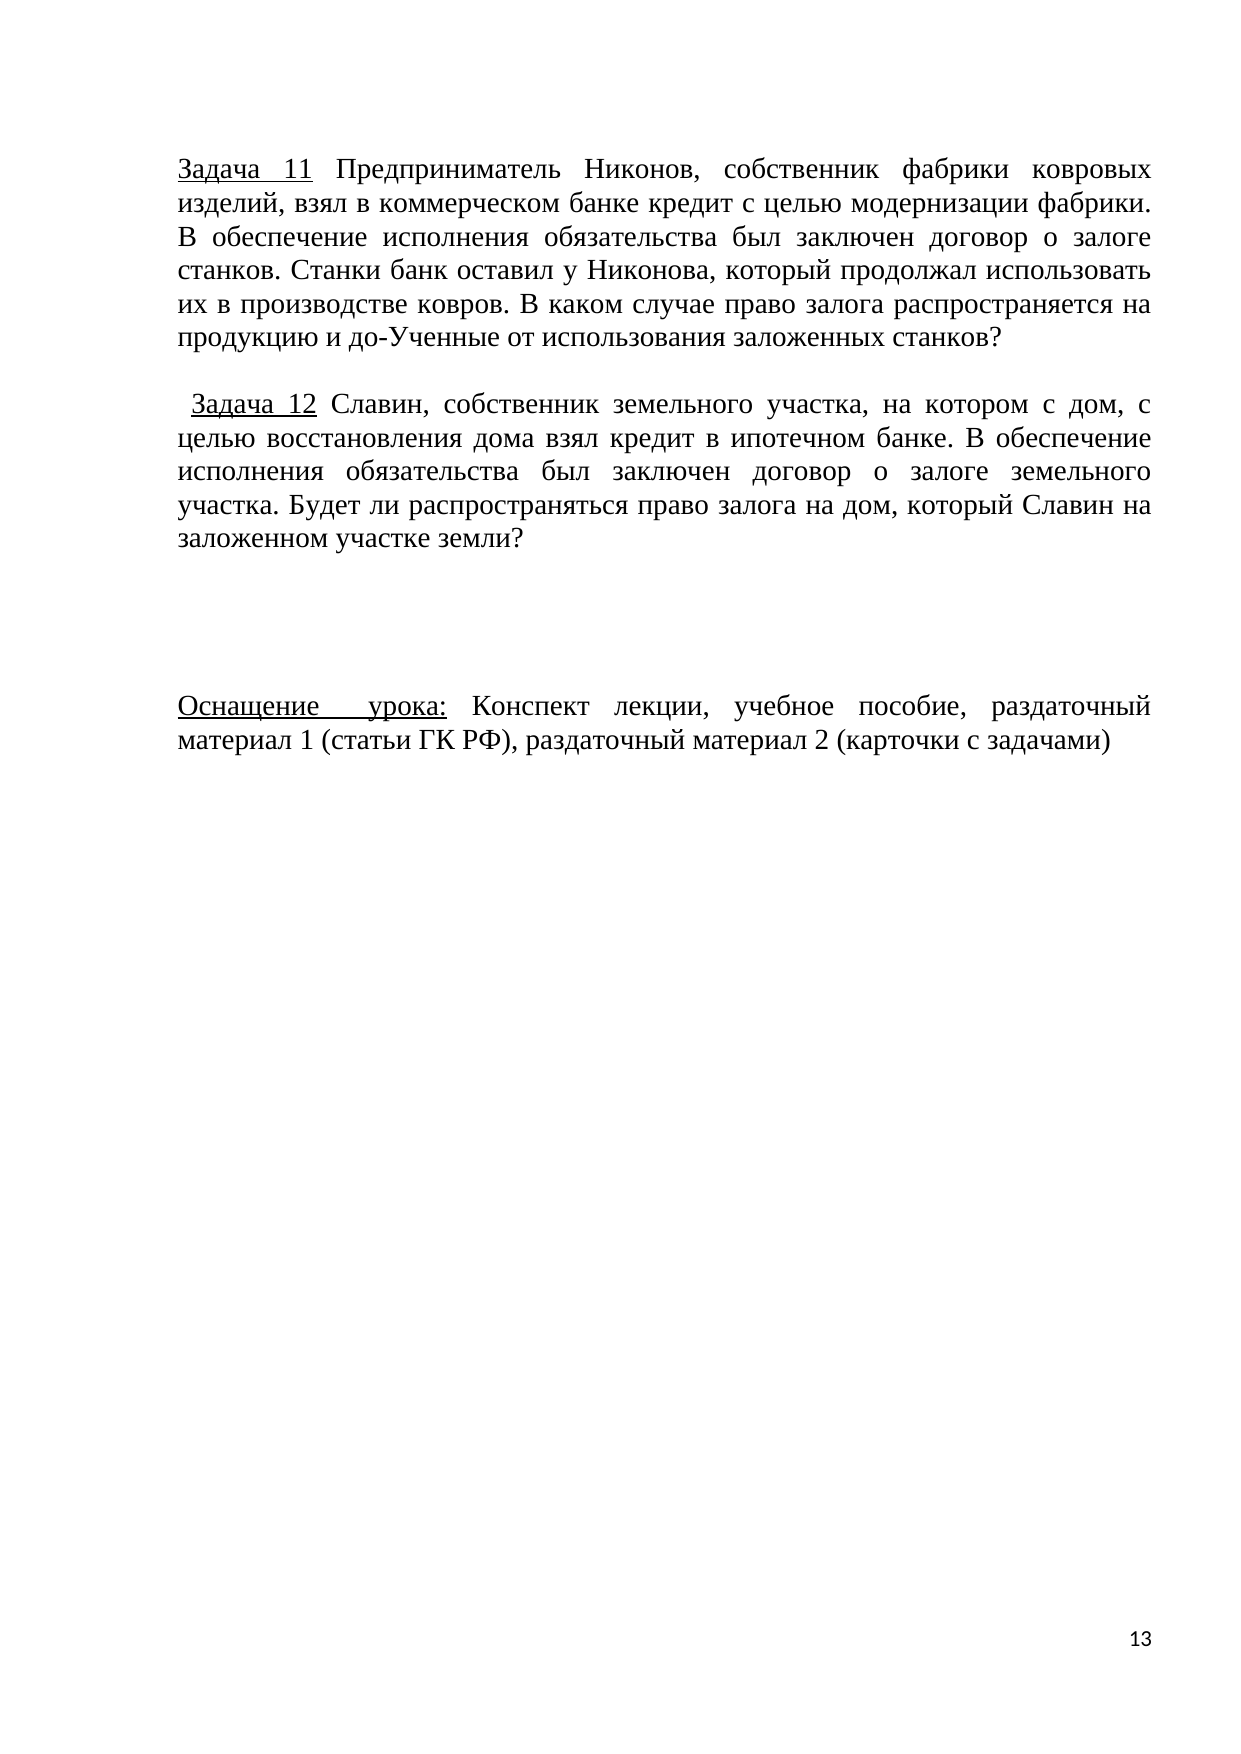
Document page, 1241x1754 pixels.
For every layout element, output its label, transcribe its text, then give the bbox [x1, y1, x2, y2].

text Оснащение урока: Конспект лекции, учебное пособие, раздаточный материал 1 (статьи ГК РФ), раздаточный материал 2 (карточки с задачами) [177, 688, 1152, 755]
text Задача 12 Славин, собственник земельного участка, на котором с дом, с целью восстановления дома взял кредит в ипотечном банке. В обеспечение исполнения обязательства был заключен договор о залоге земельного участка. Будет ли распространяться право залога на дом, который Славин на заложенном участке земли? [177, 386, 1152, 554]
text Задача 11 Предприниматель Никонов, собственник фабрики ковровых изделий, взял в коммерческом банке кредит с целью модернизации фабрики. В обеспечение исполнения обязательства был заключен договор о залоге станков. Станки банк оставил у Никонова, который продолжал использовать их в производстве ковров. В каком случае право залога распространяется на продукцию и до-Ученные от использования заложенных станков? [177, 152, 1152, 353]
